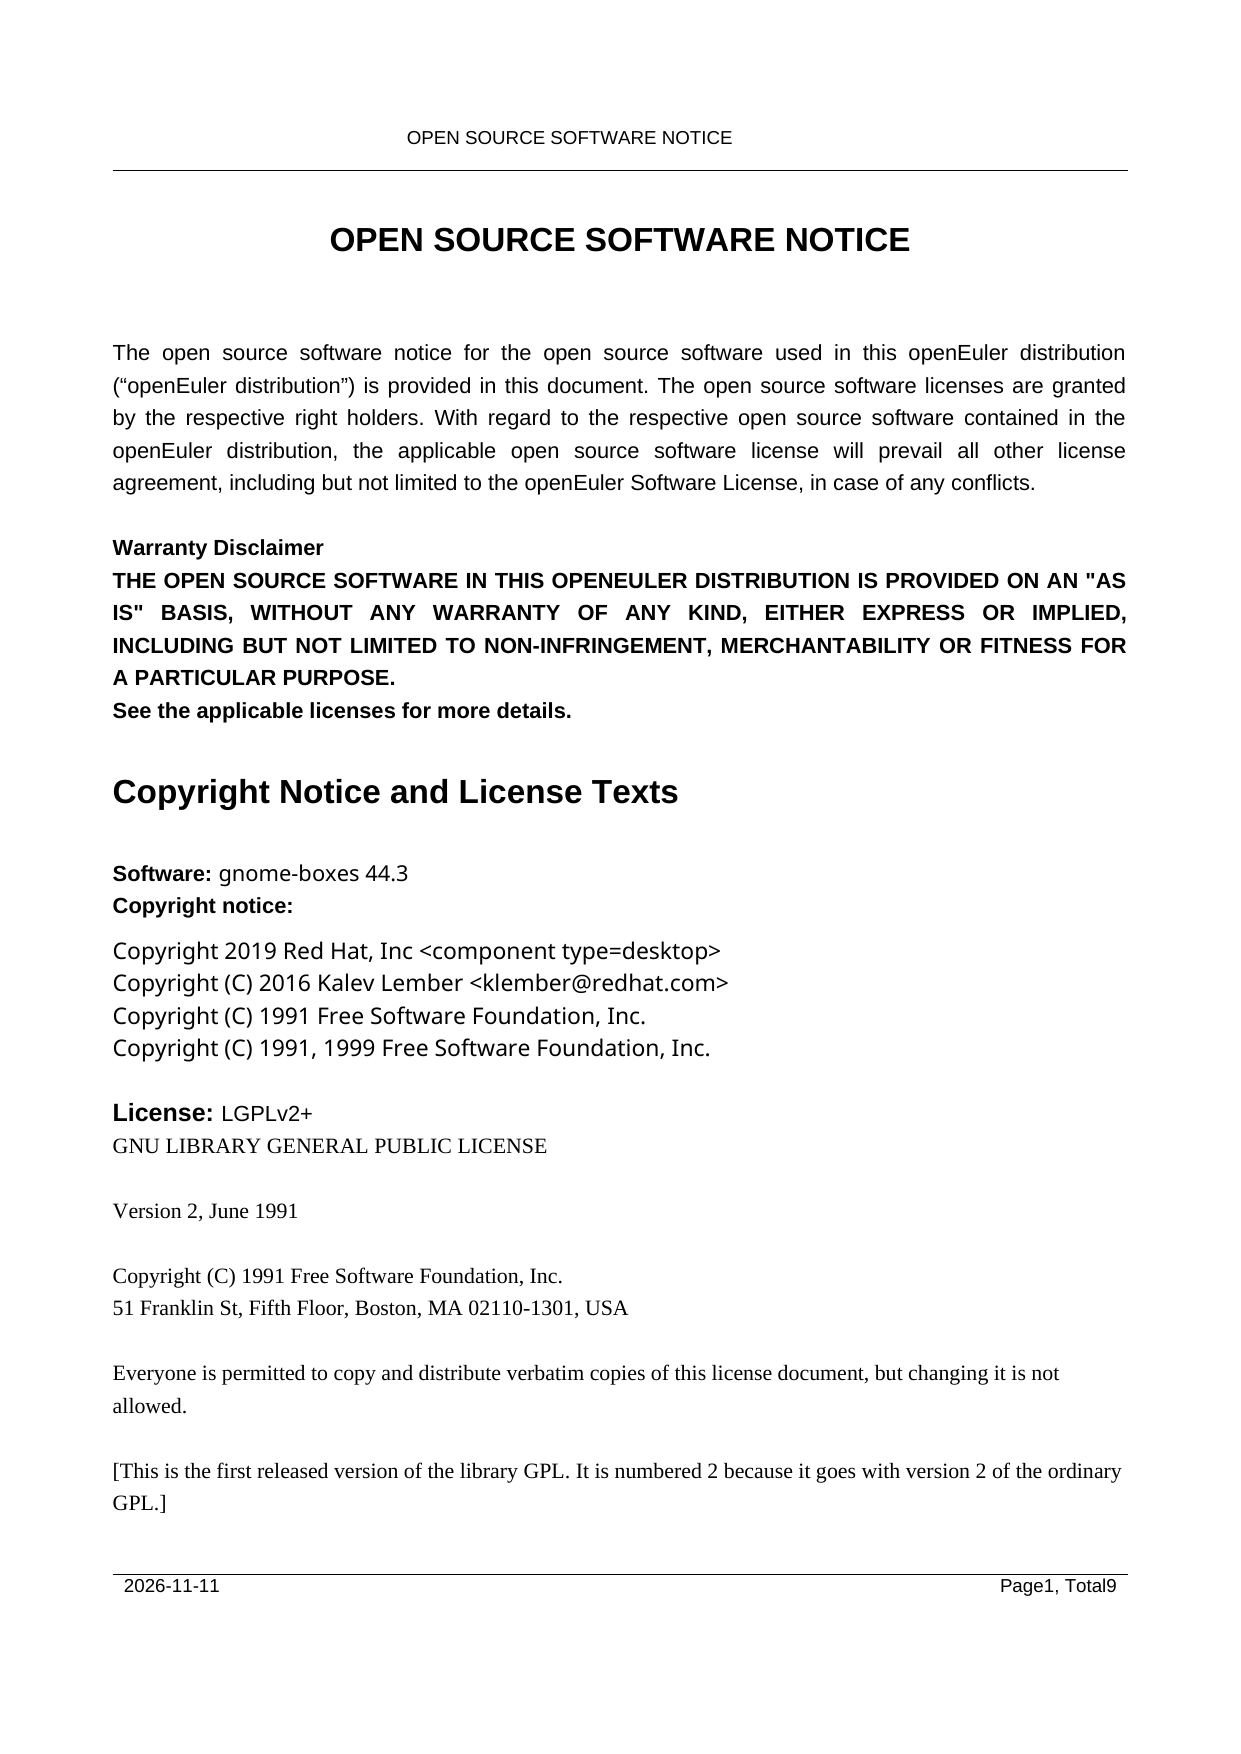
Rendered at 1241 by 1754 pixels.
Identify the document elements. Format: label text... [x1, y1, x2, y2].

text Warranty Disclaimer [112, 531, 1128, 564]
text OPEN SOURCE SOFTWARE NOTICE [112, 206, 1128, 271]
text License: LGPLv2+ [112, 1096, 1128, 1129]
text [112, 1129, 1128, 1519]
text The open source software notice for the open source software used in this openEuler distribution (“openEuler distribution”) is provided in this document. The open source software licenses are granted by the respective right holders. With regard to the respective open source software contained in the openEuler distribution, the applicable open source software license will prevail all other license agreement, including but not limited to the openEuler Software License, in case of any conflicts. [112, 336, 1128, 499]
text Copyright notice: [112, 889, 1128, 921]
title Software: gnome-boxes 44.3 [112, 856, 1128, 889]
text Copyright 2019 Red Hat, Inc <component type=desktop> Copyright (C) 2016 Kalev Lember <klember@redhat.com> Copyright (C) 1991 Free Software Foundation, Inc. Copyright (C) 1991, 1999 Free Software Foundation, Inc. [112, 934, 1128, 1096]
text THE OPEN SOURCE SOFTWARE IN THIS OPENEULER DISTRIBUTION IS PROVIDED ON AN "AS IS" BASIS, WITHOUT ANY WARRANTY OF ANY KIND, EITHER EXPRESS OR IMPLIED, INCLUDING BUT NOT LIMITED TO NON-INFRINGEMENT, MERCHANTABILITY OR FITNESS FOR A PARTICULAR PURPOSE. See the applicable licenses for more details. [112, 564, 1128, 726]
text Copyright Notice and License Texts [112, 759, 1128, 824]
